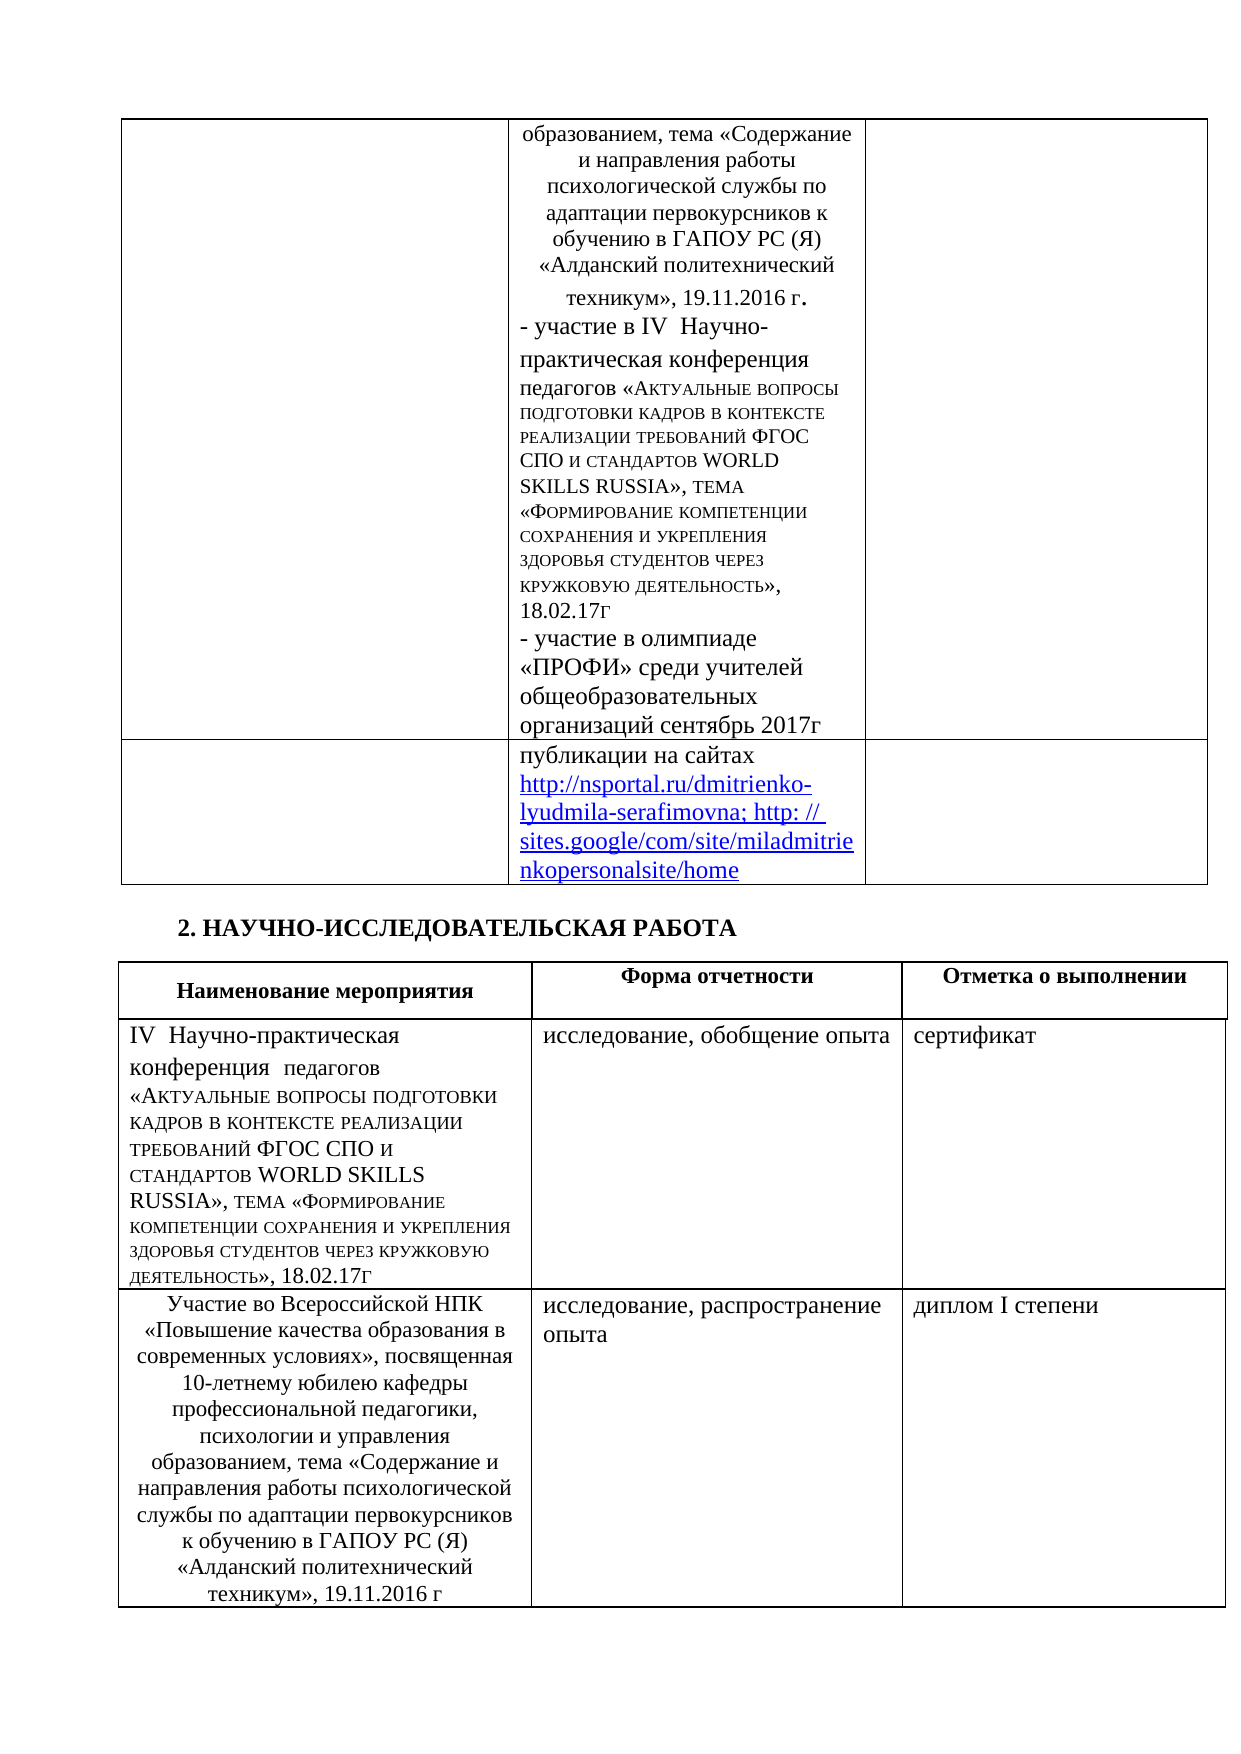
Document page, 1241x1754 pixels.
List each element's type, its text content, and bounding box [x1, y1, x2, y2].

table_cell Участие во Всероссийской НПК «Повышение качества образования в современных условиях», посвященная 10-летнему юбилею кафедры профессиональной педагогики, психологии и управления образованием, тема «Содержание и направления работы психологической службы по адаптации первокурсников к обучению в ГАПОУ РС (Я) «Алданский политехнический техникум», 19.11.2016 г [119, 1290, 531, 1606]
table_header Наименование мероприятия [119, 963, 531, 1018]
table_cell публикации на сайтах http://nsportal.ru/dmitrienko-lyudmila-serafimovna; http: // sites.google/com/site/miladmitrienkopersonalsite/home [509, 740, 865, 884]
table_cell исследование, обобщение опыта [532, 1020, 902, 1288]
table_cell [866, 740, 1207, 884]
table_header Отметка о выполнении [903, 963, 1227, 1018]
table_cell [866, 120, 1207, 738]
text 2. НАУЧНО-ИССЛЕДОВАТЕЛЬСКАЯ РАБОТА [177, 913, 1152, 942]
table_cell сертификат [903, 1020, 1225, 1288]
table_cell исследование, распространение опыта [532, 1290, 902, 1606]
table_cell IV Научно-практическая конференция педагогов «Актуальные вопросы подготовки кадров в контексте реализации требований ФГОС СПО и стандартов WORLD SKILLS RUSSIA», тема «Формирование компетенции сохранения и укрепления здоровья студентов через кружковую деятельность», 18.02.17г [119, 1020, 531, 1288]
table_cell [122, 120, 508, 738]
table_cell [122, 740, 508, 884]
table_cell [509, 120, 865, 738]
table_header Форма отчетности [533, 963, 901, 1018]
table_cell диплом I степени [903, 1290, 1225, 1606]
